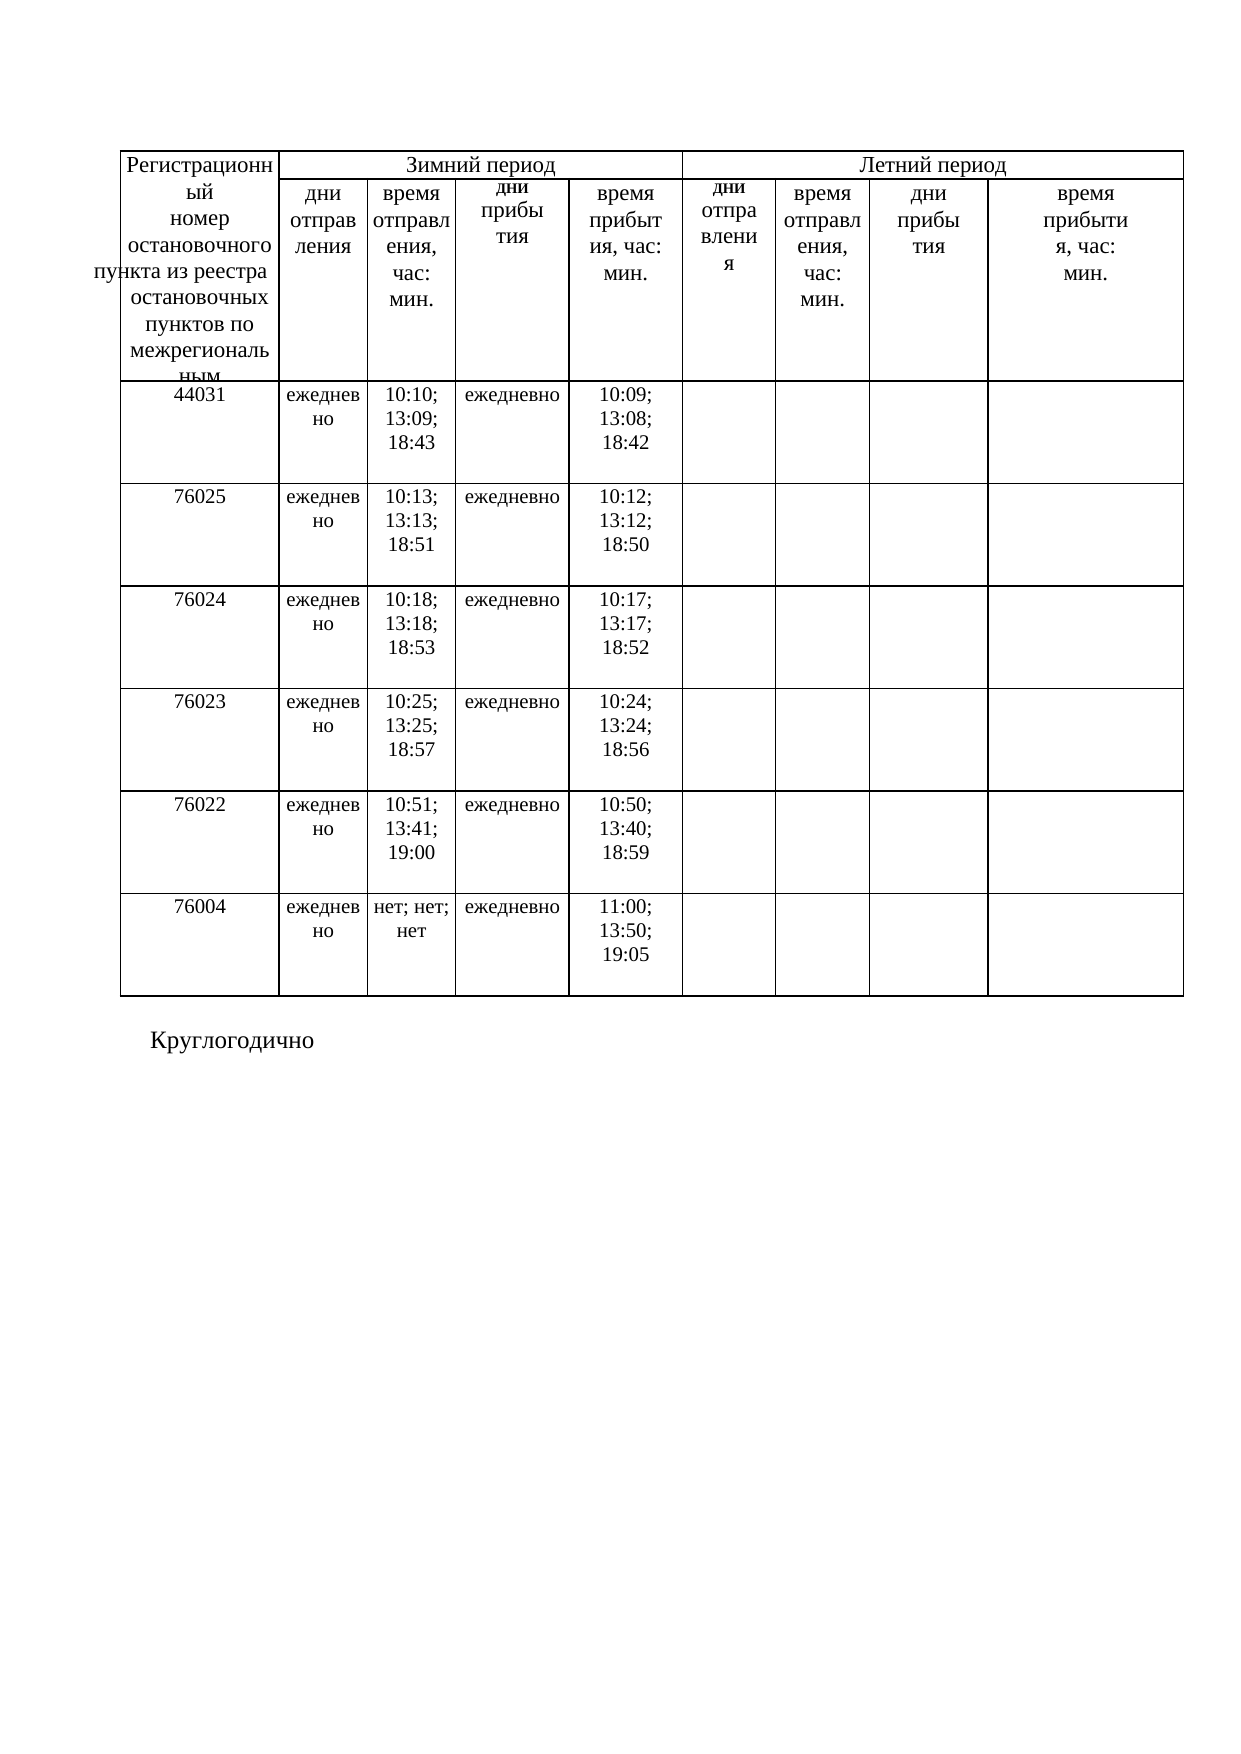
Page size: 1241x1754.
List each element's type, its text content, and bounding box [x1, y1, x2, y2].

table_cell [683, 792, 775, 892]
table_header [121, 152, 278, 380]
table_cell 76023 [121, 689, 278, 790]
table_header Зимний период [280, 152, 682, 178]
table_cell ежедневно [456, 689, 568, 790]
table_cell ежедневно [280, 792, 367, 892]
table_cell 76024 [121, 587, 278, 687]
table_cell ежедневно [280, 689, 367, 790]
table_cell 10:09; 13:08; 18:42 [570, 382, 682, 482]
table_cell [776, 792, 869, 892]
table_cell нет; нет; нет [368, 894, 455, 995]
table_cell [776, 382, 869, 482]
table_cell ежедневно [280, 484, 367, 585]
table_cell 10:18; 13:18; 18:53 [368, 587, 455, 687]
table_cell дни отправ ления [280, 180, 367, 380]
table_cell 10:12; 13:12; 18:50 [570, 484, 682, 585]
table_cell ежедневно [456, 894, 568, 995]
table_cell [776, 894, 869, 995]
table_cell 76025 [121, 484, 278, 585]
table_cell [683, 484, 775, 585]
table_cell [870, 792, 987, 892]
table_cell время прибыти я, час: мин. [989, 180, 1183, 380]
table_cell 10:24; 13:24; 18:56 [570, 689, 682, 790]
table_cell время отправл ения, час: мин. [776, 180, 869, 380]
table_cell [989, 894, 1183, 995]
table_cell 10:17; 13:17; 18:52 [570, 587, 682, 687]
table_cell ежедневно [456, 382, 568, 482]
table_cell [870, 894, 987, 995]
table_cell [683, 689, 775, 790]
table_cell 10:25; 13:25; 18:57 [368, 689, 455, 790]
table_cell [989, 484, 1183, 585]
table_cell время прибыт ия, час: мин. [570, 180, 682, 380]
table_cell 10:13; 13:13; 18:51 [368, 484, 455, 585]
table_cell ежедневно [280, 587, 367, 687]
table_cell время отправл ения, час: мин. [368, 180, 455, 380]
table_cell ежедневно [456, 587, 568, 687]
table_cell ежедневно [456, 792, 568, 892]
table_cell [870, 587, 987, 687]
table_cell ежедневно [280, 894, 367, 995]
table_cell [989, 792, 1183, 892]
table_cell [683, 382, 775, 482]
table_cell 76004 [121, 894, 278, 995]
table_cell [776, 689, 869, 790]
table_cell 11:00; 13:50; 19:05 [570, 894, 682, 995]
table_cell ДНИ прибы тия [456, 180, 568, 380]
table_cell 10:51; 13:41; 19:00 [368, 792, 455, 892]
table_cell [870, 382, 987, 482]
table_cell [776, 587, 869, 687]
table_cell 76022 [121, 792, 278, 892]
table_header Летний период [683, 152, 1183, 178]
table_cell 10:10; 13:09; 18:43 [368, 382, 455, 482]
table_cell ежедневно [280, 382, 367, 482]
table_cell [683, 587, 775, 687]
table_cell [776, 484, 869, 585]
table_cell [870, 689, 987, 790]
table_cell дни прибы тия [870, 180, 987, 380]
table_cell [989, 689, 1183, 790]
table_cell [989, 587, 1183, 687]
table_cell [683, 894, 775, 995]
table_cell ДНИ отпра влени я [683, 180, 775, 380]
table_cell 44031 [121, 382, 278, 482]
table_cell [870, 484, 987, 585]
table_cell ежедневно [456, 484, 568, 585]
table_cell [989, 382, 1183, 482]
text Круглогодично [150, 1025, 1090, 1054]
table_cell 10:50; 13:40; 18:59 [570, 792, 682, 892]
